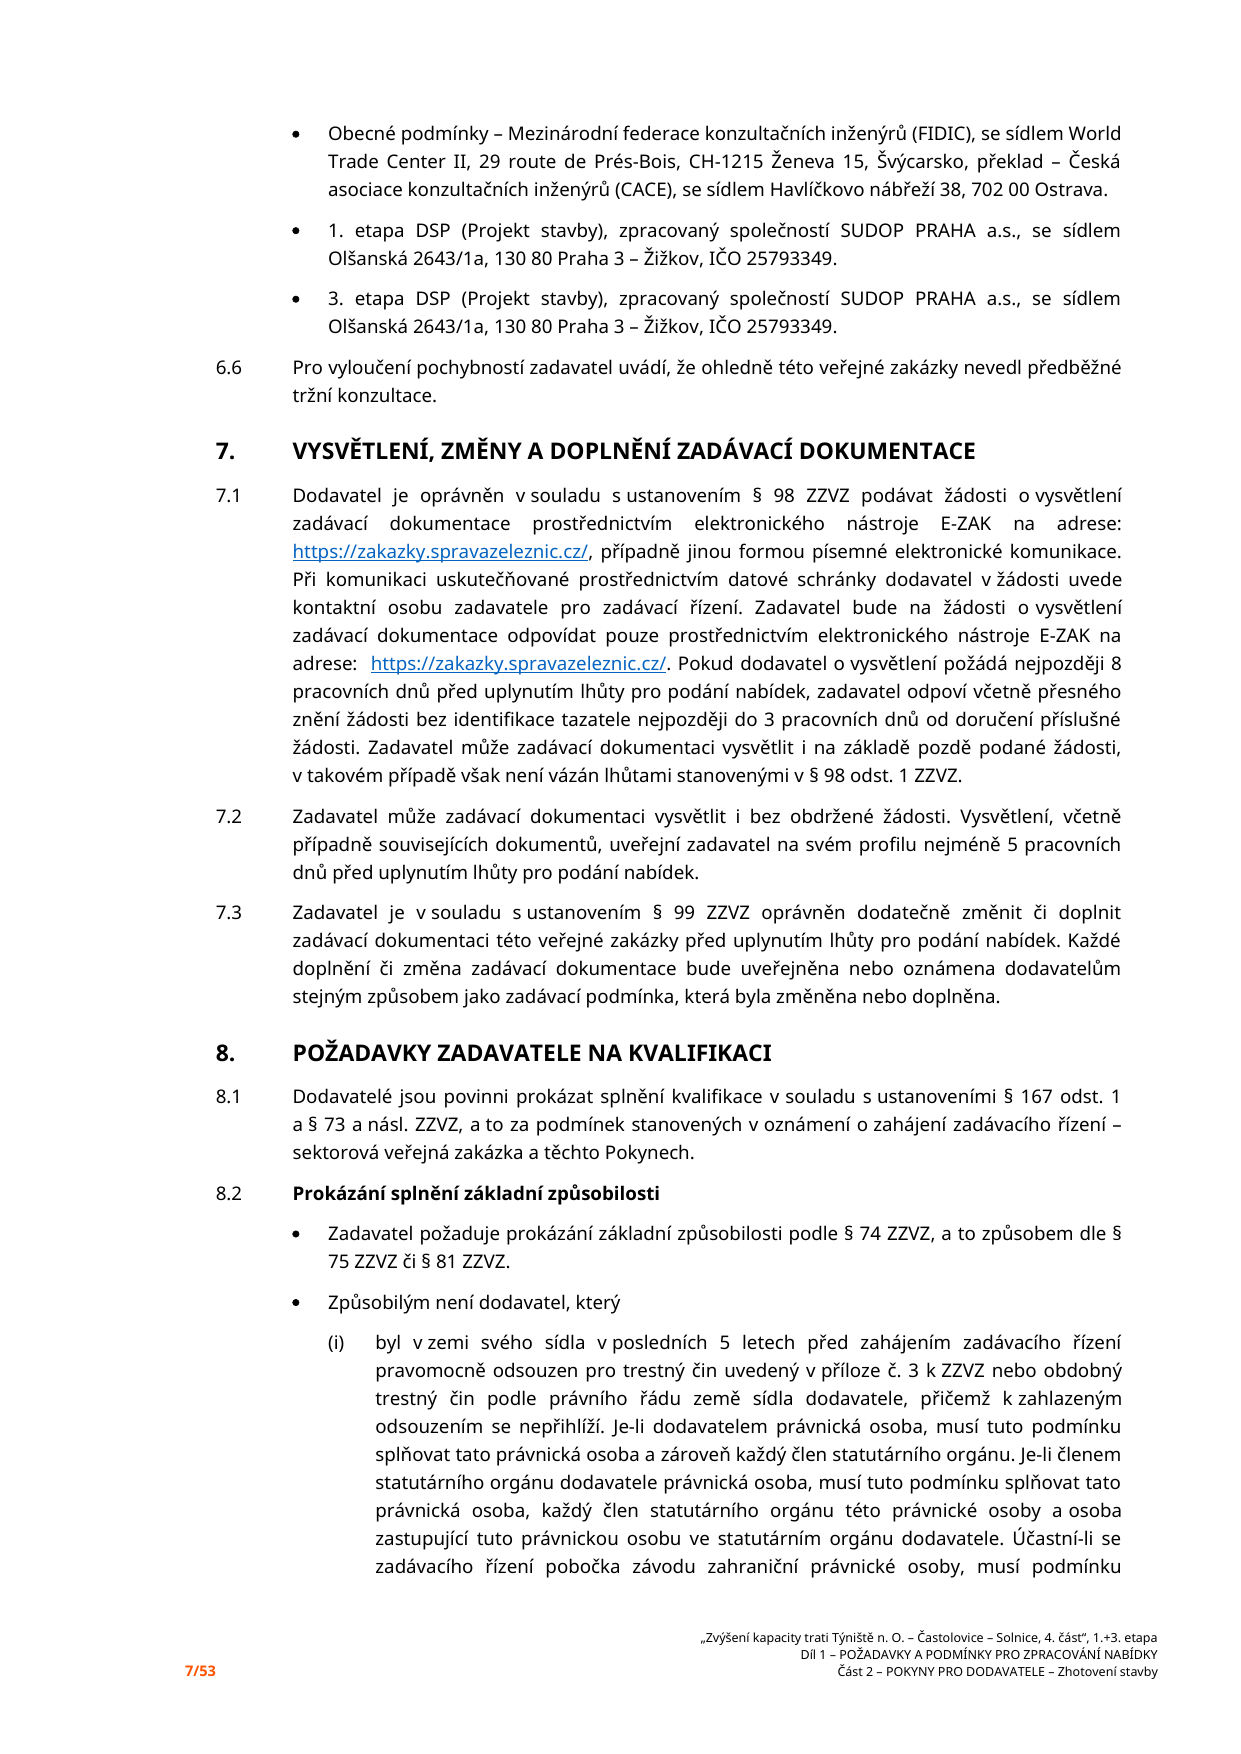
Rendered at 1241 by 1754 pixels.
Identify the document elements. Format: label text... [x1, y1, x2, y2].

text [328, 1329, 1122, 1579]
text Zadavatel může zadávací dokumentaci vysvětlit i bez obdržené žádosti. Vysvětlení, včetně případně souvisejících dokumentů, uveřejní zadavatel na svém profilu nejméně 5 pracovních dnů před uplynutím lhůty pro podání nabídek. [216, 803, 1122, 884]
text Zadavatel požaduje prokázání základní způsobilosti podle § 74 ZZVZ, a to způsobem dle § 75 ZZVZ či § 81 ZZVZ. [292, 1221, 1122, 1274]
text Pro vyloučení pochybností zadavatel uvádí, že ohledně této veřejné zakázky nevedl předběžné tržní konzultace. [216, 354, 1122, 408]
text Zadavatel je v souladu s ustanovením § 99 ZZVZ oprávněn dodatečně změnit či doplnit zadávací dokumentaci této veřejné zakázky před uplynutím lhůty pro podání nabídek. Každé doplnění či změna zadávací dokumentace bude uveřejněna nebo oznámena dodavatelům stejným způsobem jako zadávací podmínka, která byla změněna nebo doplněna. [216, 899, 1122, 1009]
text Způsobilým není dodavatel, který [292, 1289, 1122, 1314]
text Obecné podmínky – Mezinárodní federace konzultačních inženýrů (FIDIC), se sídlem World Trade Center II, 29 route de Prés-Bois, CH-1215 Ženeva 15, Švýcarsko, překlad – Česká asociace konzultačních inženýrů (CACE), se sídlem Havlíčkovo nábřeží 38, 702 00 Ostrava. [292, 121, 1122, 202]
text 3. etapa DSP (Projekt stavby), zpracovaný společností SUDOP PRAHA a.s., se sídlem Olšanská 2643/1a, 130 80 Praha 3 – Žižkov, IČO 25793349. [292, 286, 1122, 339]
text Dodavatelé jsou povinni prokázat splnění kvalifikace v souladu s ustanoveními § 167 odst. 1 a § 73 a násl. ZZVZ, a to za podmínek stanovených v oznámení o zahájení zadávacího řízení – sektorová veřejná zakázka a těchto Pokynech. [216, 1083, 1122, 1165]
text VYSVĚTLENÍ, ZMĚNY a DOPLNĚNÍ ZADÁVACÍ DOKUMENTACE [216, 435, 1122, 467]
text 1. etapa DSP (Projekt stavby), zpracovaný společností SUDOP PRAHA a.s., se sídlem Olšanská 2643/1a, 130 80 Praha 3 – Žižkov, IČO 25793349. [292, 217, 1122, 271]
text Dodavatel je oprávněn v souladu s ustanovením § 98 ZZVZ podávat žádosti o vysvětlení zadávací dokumentace prostřednictvím elektronického nástroje E-ZAK na adrese: https://zakazky.spravazeleznic.cz/, případně jinou formou písemné elektronické komunikace. Při komunikaci uskutečňované prostřednictvím datové schránky dodavatel v žádosti uvede kontaktní osobu zadavatele pro zadávací řízení. Zadavatel bude na žádosti o vysvětlení zadávací dokumentace odpovídat pouze prostřednictvím elektronického nástroje E-ZAK na adrese: https://zakazky.spravazeleznic.cz/. Pokud dodavatel o vysvětlení požádá nejpozději 8 pracovních dnů před uplynutím lhůty pro podání nabídek, zadavatel odpoví včetně přesného znění žádosti bez identifikace tazatele nejpozději do 3 pracovních dnů od doručení příslušné žádosti. Zadavatel může zadávací dokumentaci vysvětlit i na základě pozdě podané žádosti, v takovém případě však není vázán lhůtami stanovenými v § 98 odst. 1 ZZVZ. [216, 482, 1122, 788]
text Prokázání splnění základní způsobilosti [216, 1180, 1122, 1206]
text POŽADAVKY ZADAVATELE NA KVALIFIKACI [216, 1037, 1122, 1068]
